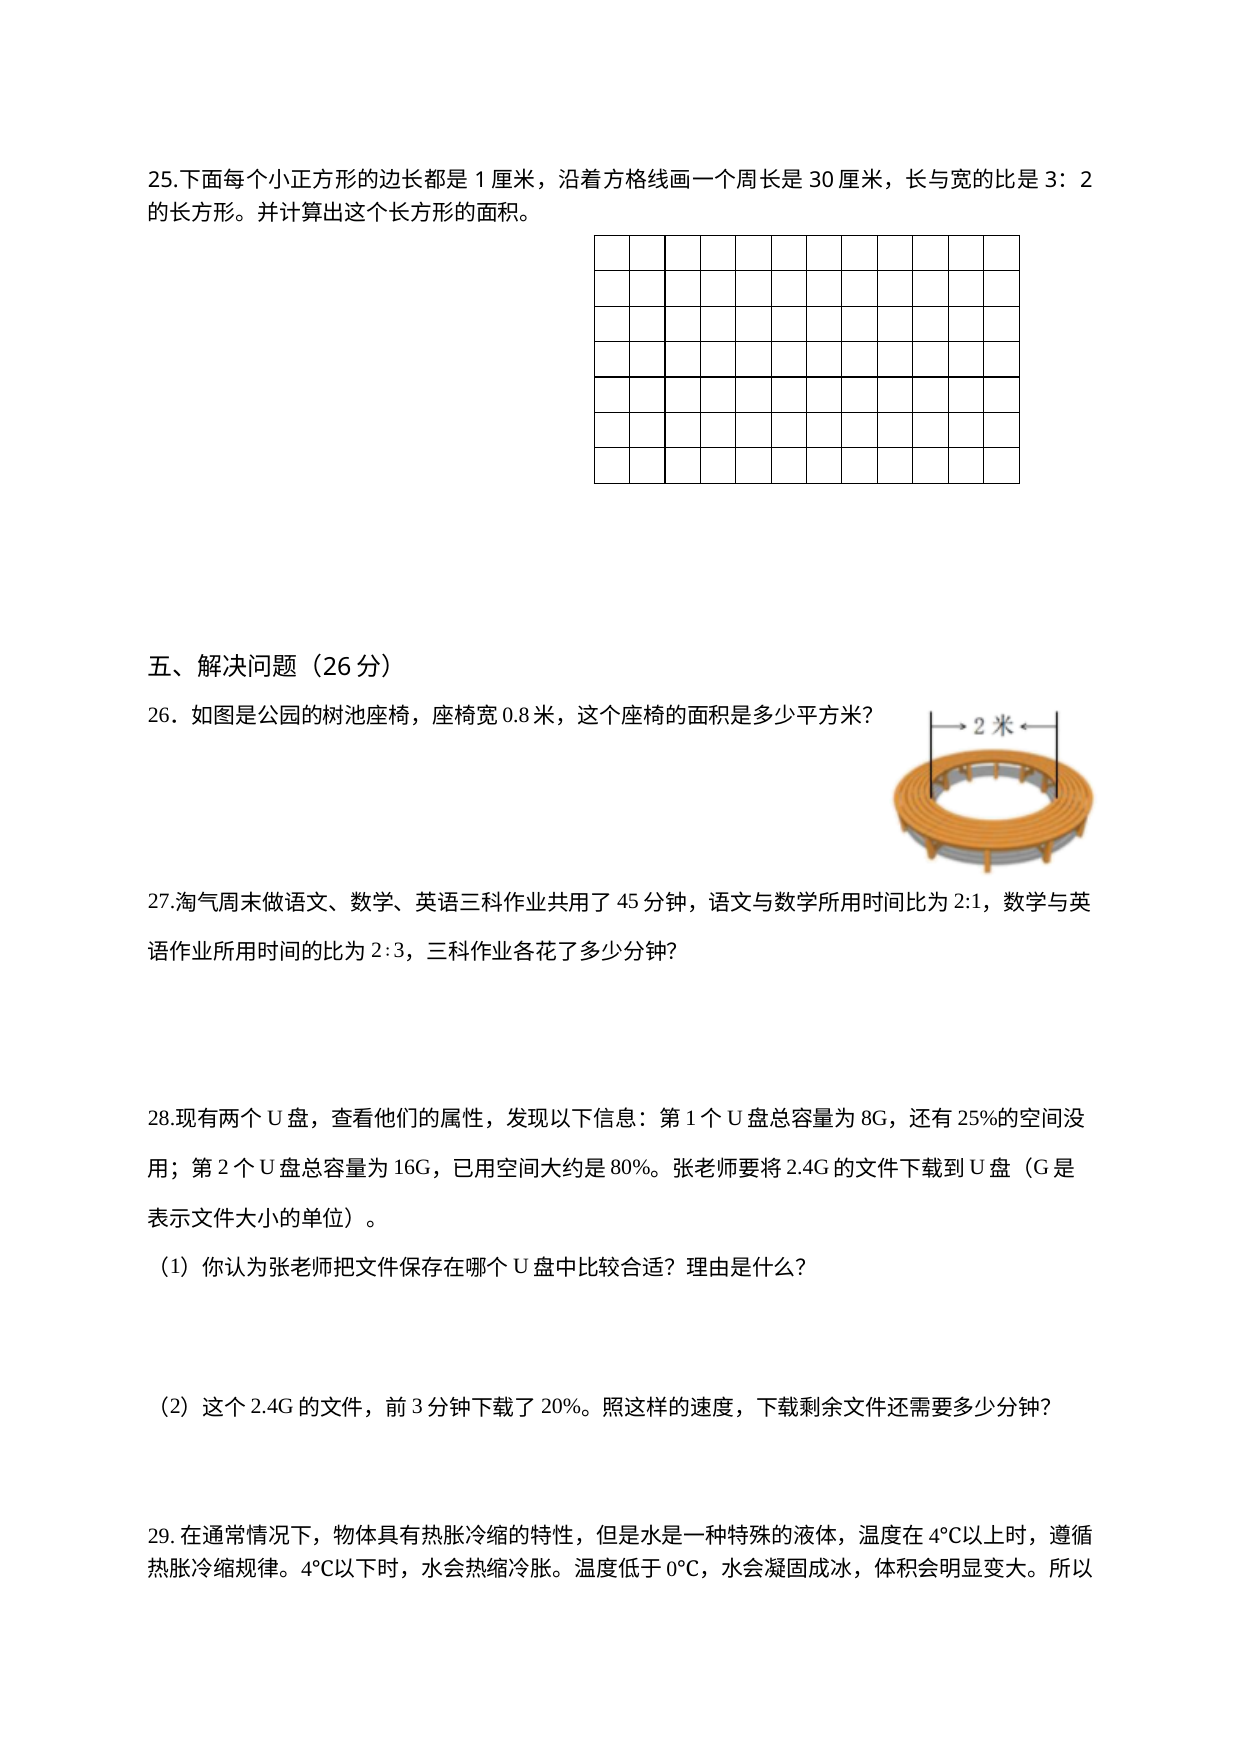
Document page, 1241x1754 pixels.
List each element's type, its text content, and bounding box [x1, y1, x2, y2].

table_cell [984, 413, 1019, 447]
table_cell [913, 378, 948, 412]
table_cell [666, 307, 700, 341]
table_cell [772, 342, 806, 376]
table_cell [701, 342, 735, 376]
table_header [949, 236, 983, 270]
table_cell [595, 342, 629, 376]
table_cell [949, 307, 983, 341]
table_cell [984, 271, 1019, 306]
table_cell [878, 342, 912, 376]
table_cell [913, 448, 948, 483]
table_cell [772, 307, 806, 341]
table_cell [630, 307, 664, 341]
table_cell [807, 378, 841, 412]
table_cell [701, 271, 735, 306]
table_cell [772, 378, 806, 412]
table_cell [736, 307, 771, 341]
text 25.下面每个小正方形的边长都是1厘米，沿着方格线画一个周长是30厘米，长与宽的比是3：2的长方形。并计算出这个长方形的面积。 [148, 161, 1093, 228]
table_cell [949, 413, 983, 447]
list 五、解决问题（26分） [148, 631, 780, 698]
table_cell [595, 413, 629, 447]
table_cell [878, 307, 912, 341]
table_cell [984, 307, 1019, 341]
table_cell [630, 448, 664, 483]
table_cell [949, 448, 983, 483]
text 28.现有两个U盘，查看他们的属性，发现以下信息：第1个U盘总容量为8G，还有25%的空间没用；第2个U盘总容量为16G，已用空间大约是80%。张老师要将2.4G的文件下载到U盘（G是表示文件大小的单位）。 [148, 1101, 1093, 1233]
table_cell [878, 378, 912, 412]
table_cell [736, 413, 771, 447]
table_cell [666, 413, 700, 447]
text 27.淘气周末做语文、数学、英语三科作业共用了45分钟，语文与数学所用时间比为2:1，数学与英语作业所用时间的比为2∶3，三科作业各花了多少分钟？ [148, 884, 1093, 967]
table_cell [701, 307, 735, 341]
table_cell [595, 378, 629, 412]
table_cell [949, 378, 983, 412]
table_header [842, 236, 877, 270]
table_cell [984, 342, 1019, 376]
table_header [736, 236, 771, 270]
table_cell [630, 378, 664, 412]
table_cell [736, 448, 771, 483]
table_cell [913, 342, 948, 376]
table_cell [595, 448, 629, 483]
table_cell [772, 448, 806, 483]
table_cell [595, 307, 629, 341]
table_cell [701, 413, 735, 447]
table_cell [807, 271, 841, 306]
table_cell [772, 413, 806, 447]
table_cell [701, 378, 735, 412]
table_cell [807, 413, 841, 447]
table_cell [949, 342, 983, 376]
table_cell [842, 448, 877, 483]
table_cell [807, 342, 841, 376]
table_cell [878, 448, 912, 483]
table_cell [807, 307, 841, 341]
table_cell [984, 448, 1019, 483]
table_cell [842, 307, 877, 341]
table_cell [772, 271, 806, 306]
table_header [878, 236, 912, 270]
table_cell [630, 271, 664, 306]
table_cell [630, 413, 664, 447]
table_header [630, 236, 664, 270]
table_cell [842, 271, 877, 306]
table_cell [913, 307, 948, 341]
table_cell [666, 342, 700, 376]
table_header [913, 236, 948, 270]
list 如图是公园的树池座椅，座椅宽0.8米，这个座椅的面积是多少平方米？ [148, 698, 1093, 731]
table_cell [736, 378, 771, 412]
table_cell [842, 342, 877, 376]
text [148, 1517, 1093, 1583]
table_cell [984, 378, 1019, 412]
table_header [595, 236, 629, 270]
table_cell [666, 271, 700, 306]
table_header [807, 236, 841, 270]
table_cell [913, 271, 948, 306]
picture [888, 708, 1102, 881]
table_cell [736, 271, 771, 306]
table_cell [666, 448, 700, 483]
table_cell [630, 342, 664, 376]
table_header [666, 236, 700, 270]
table_header [984, 236, 1019, 270]
table_cell [595, 271, 629, 306]
table_cell [842, 413, 877, 447]
table_cell [666, 378, 700, 412]
table_cell [842, 378, 877, 412]
table_cell [807, 448, 841, 483]
table_cell [949, 271, 983, 306]
text （1）你认为张老师把文件保存在哪个U盘中比较合适？理由是什么？ [148, 1249, 1093, 1282]
table_header [701, 236, 735, 270]
table_cell [878, 413, 912, 447]
table_header [772, 236, 806, 270]
table_cell [878, 271, 912, 306]
table_cell [701, 448, 735, 483]
text （2）这个2.4G的文件，前3分钟下载了20%。照这样的速度，下载剩余文件还需要多少分钟？ [148, 1389, 1093, 1422]
table_cell [913, 413, 948, 447]
table_cell [736, 342, 771, 376]
